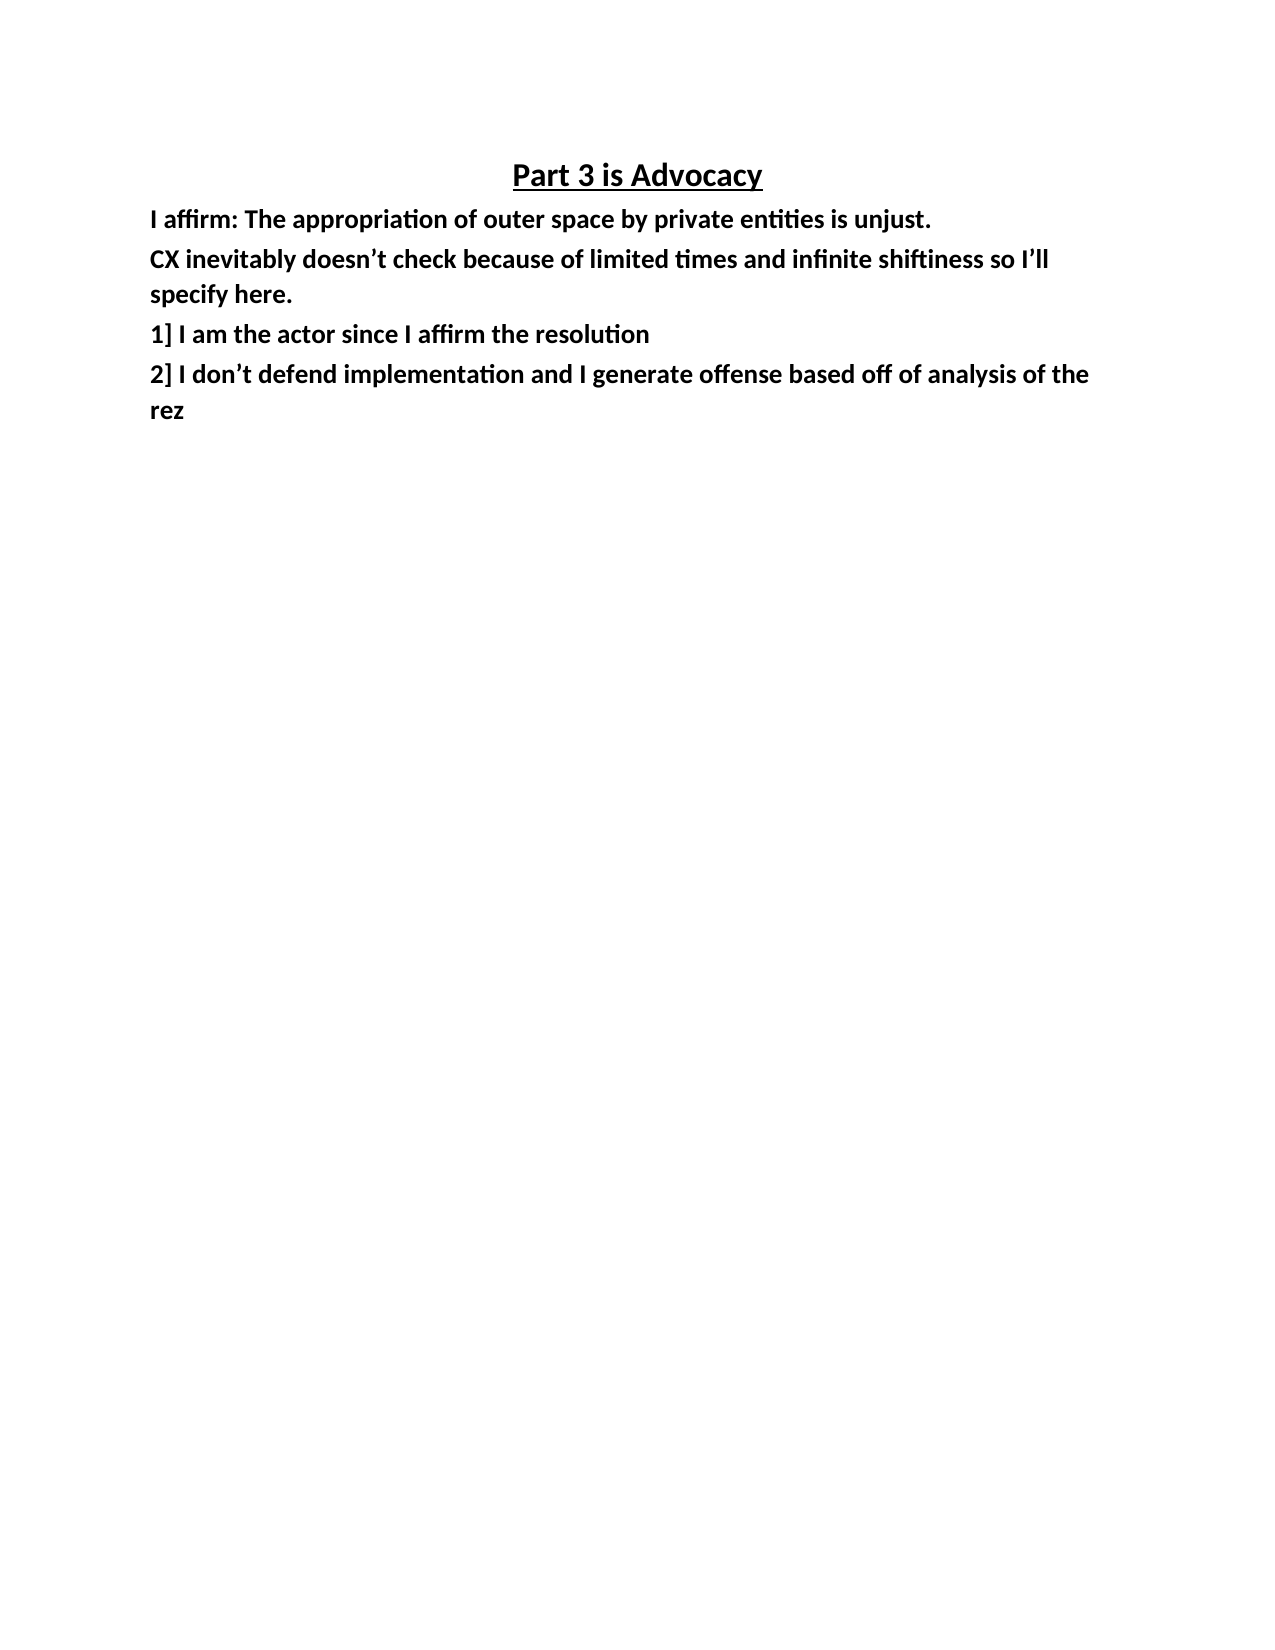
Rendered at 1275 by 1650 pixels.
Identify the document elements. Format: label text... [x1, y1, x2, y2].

subtitle I affirm: The appropriation of outer space by private entities is unjust. [150, 202, 1125, 235]
subtitle 1] I am the actor since I affirm the resolution [150, 317, 1125, 351]
subtitle 2] I don’t defend implementation and I generate offense based off of analysis of the rez [150, 357, 1125, 426]
subtitle CX inevitably doesn’t check because of limited times and infinite shiftiness so I’ll specify here. [150, 242, 1125, 311]
subtitle Part 3 is Advocacy [150, 154, 1125, 195]
